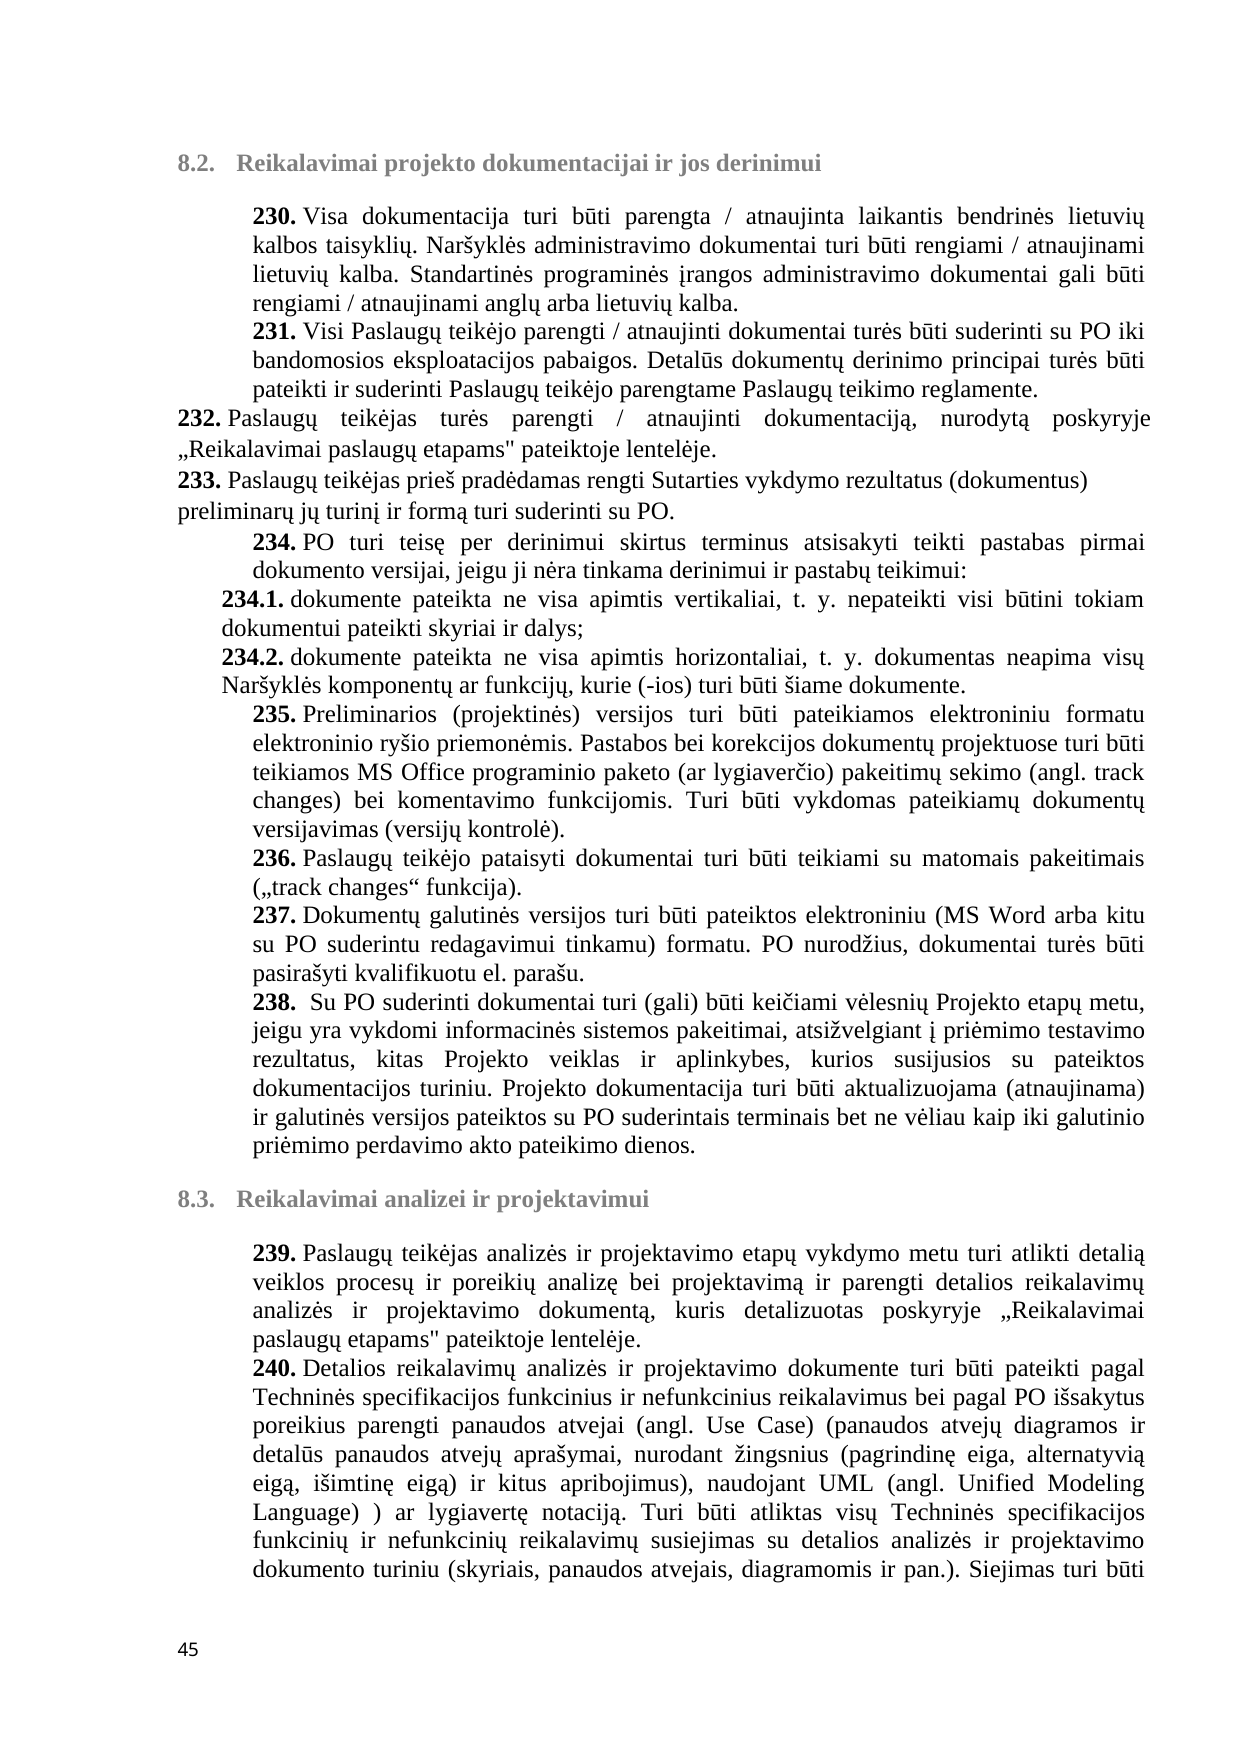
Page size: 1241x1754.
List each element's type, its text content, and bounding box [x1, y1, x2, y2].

list Visi Paslaugų teikėjo parengti / atnaujinti dokumentai turės būti suderinti su PO iki bandomosios eksploatacijos pabaigos. Detalūs dokumentų derinimo principai turės būti pateikti ir suderinti Paslaugų teikėjo parengtame Paslaugų teikimo reglamente. [252, 316, 1146, 403]
list Dokumentų galutinės versijos turi būti pateiktos elektroniniu (MS Word arba kitu su PO suderintu redagavimui tinkamu) formatu. PO nurodžius, dokumentai turės būti pasirašyti kvalifikuotu el. parašu. [252, 901, 1146, 987]
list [252, 1353, 1146, 1583]
subtitle Reikalavimai projekto dokumentacijai ir jos derinimui [177, 148, 1146, 176]
list Paslaugų teikėjo pataisyti dokumentai turi būti teikiami su matomais pakeitimais („track changes“ funkcija). [252, 843, 1146, 901]
list dokumente pateikta ne visa apimtis horizontaliai, t. y. dokumentas neapima visų Naršyklės komponentų ar funkcijų, kurie (-ios) turi būti šiame dokumente. [221, 642, 1146, 699]
subtitle Reikalavimai analizei ir projektavimui [177, 1184, 1146, 1213]
list Su PO suderinti dokumentai turi (gali) būti keičiami vėlesnių Projekto etapų metu, jeigu yra vykdomi informacinės sistemos pakeitimai, atsižvelgiant į priėmimo testavimo rezultatus, kitas Projekto veiklas ir aplinkybes, kurios susijusios su pateiktos dokumentacijos turiniu. Projekto dokumentacija turi būti aktualizuojama (atnaujinama) ir galutinės versijos pateiktos su PO suderintais terminais bet ne vėliau kaip iki galutinio priėmimo perdavimo akto pateikimo dienos. [252, 987, 1146, 1159]
list Paslaugų teikėjas analizės ir projektavimo etapų vykdymo metu turi atlikti detalią veiklos procesų ir poreikių analizę bei projektavimą ir parengti detalios reikalavimų analizės ir projektavimo dokumentą, kuris detalizuotas poskyryje „Reikalavimai paslaugų etapams" pateiktoje lentelėje. [252, 1238, 1146, 1353]
list Paslaugų teikėjas prieš pradėdamas rengti Sutarties vykdymo rezultatus (dokumentus) preliminarų jų turinį ir formą turi suderinti su PO. [177, 465, 1152, 524]
list dokumente pateikta ne visa apimtis vertikaliai, t. y. nepateikti visi būtini tokiam dokumentui pateikti skyriai ir dalys; [221, 584, 1146, 642]
list PO turi teisę per derinimui skirtus terminus atsisakyti teikti pastabas pirmai dokumento versijai, jeigu ji nėra tinkama derinimui ir pastabų teikimui: [252, 527, 1146, 584]
list Visa dokumentacija turi būti parengta / atnaujinta laikantis bendrinės lietuvių kalbos taisyklių. Naršyklės administravimo dokumentai turi būti rengiami / atnaujinami lietuvių kalba. Standartinės programinės įrangos administravimo dokumentai gali būti rengiami / atnaujinami anglų arba lietuvių kalba. [252, 201, 1146, 316]
list Paslaugų teikėjas turės parengti / atnaujinti dokumentaciją, nurodytą poskyryje „Reikalavimai paslaugų etapams" pateiktoje lentelėje. [177, 403, 1152, 462]
list Preliminarios (projektinės) versijos turi būti pateikiamos elektroniniu formatu elektroninio ryšio priemonėmis. Pastabos bei korekcijos dokumentų projektuose turi būti teikiamos MS Office programinio paketo (ar lygiaverčio) pakeitimų sekimo (angl. track changes) bei komentavimo funkcijomis. Turi būti vykdomas pateikiamų dokumentų versijavimas (versijų kontrolė). [252, 699, 1146, 843]
